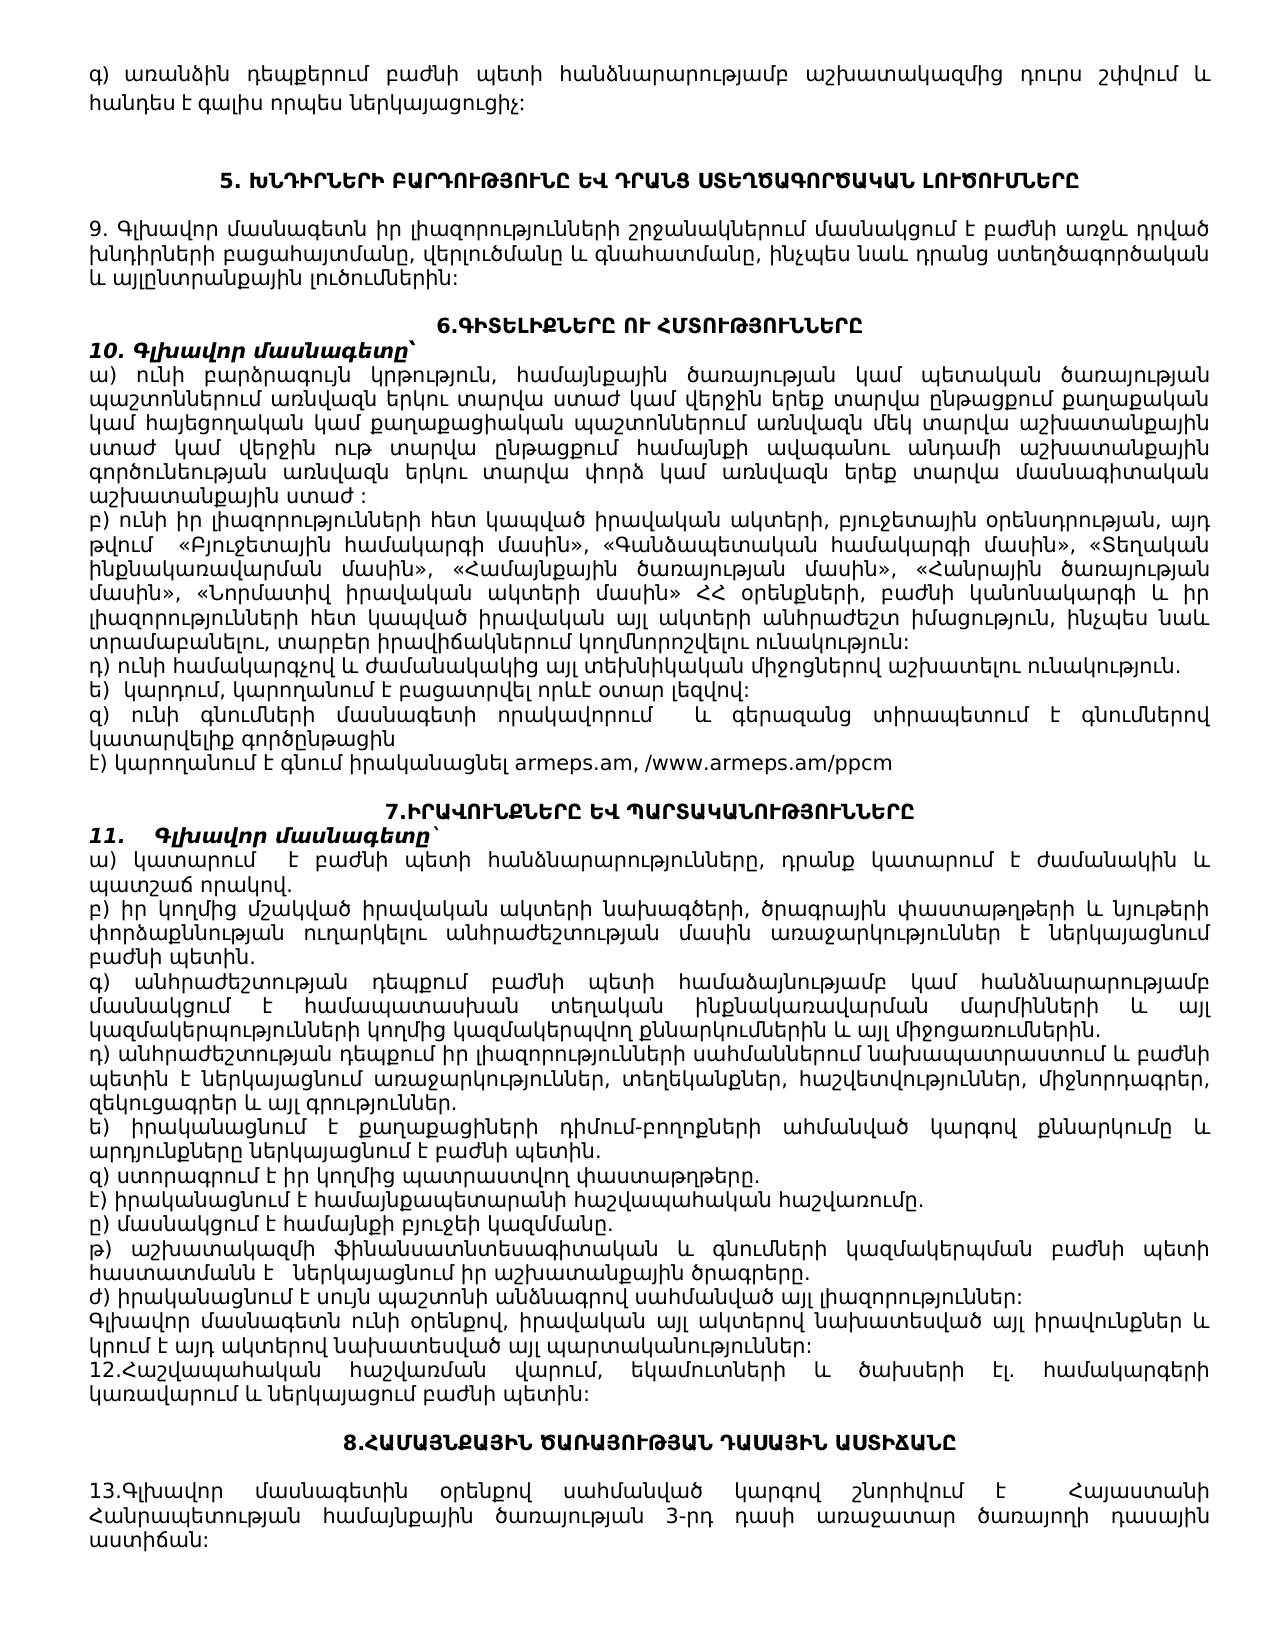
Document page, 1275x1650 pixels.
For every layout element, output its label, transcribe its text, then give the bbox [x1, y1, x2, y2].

text դ) ունի համակարգչով և ժամանակակից այլ տեխնիկական միջոցներով աշխատելու ունակություն. [89, 654, 1211, 678]
text ը) մասնակցում է համայնքի բյուջեի կազմմանը. [89, 1212, 1211, 1237]
text 7.ԻՐԱՎՈՒՆՔՆԵՐԸ ԵՎ ՊԱՐՏԱԿԱՆՈՒԹՅՈՒՆՆԵՐԸ [89, 800, 1211, 824]
text թ) աշխատակազմի ֆինանսատնտեսագիտական և գնումների կազմակերպման բաժնի պետի հաստատմանն է ներկայացնում իր աշխատանքային ծրագրերը. [89, 1237, 1211, 1285]
text 11. Գլխավոր մասնագետը` [89, 824, 1211, 848]
text զ) ստորագրում է իր կողմից պատրաստվող փաստաթղթերը. [89, 1164, 1211, 1188]
text ա) ունի բարձրագույն կրթություն, համայնքային ծառայության կամ պետական ծառայության պաշտոններում առնվազն երկու տարվա ստաժ կամ վերջին երեք տարվա ընթացքում քաղաքական կամ հայեցողական կամ քաղաքացիական պաշտոններում առնվազն մեկ տարվա աշխատանքային ստաժ կամ վերջին ութ տարվա ընթացքում համայնքի ավագանու անդամի աշխատանքային գործունեության առնվազն երկու տարվա փորձ կամ առնվազն երեք տարվա մասնագիտական աշխատանքային ստաժ : [89, 363, 1211, 508]
text 13.Գլխավոր մասնագետին օրենքով սահմանված կարգով շնորհվում է Հայաստանի Հանրապետության համայնքային ծառայության 3-րդ դասի առաջատար ծառայողի դասային աստիճան: [89, 1479, 1211, 1552]
text 12.Հաշվապահական հաշվառման վարում, եկամուտների և ծախսերի էլ. համակարգերի կառավարում և ներկայացում բաժնի պետին: [89, 1358, 1211, 1407]
text ժ) իրականացնում է սույն պաշտոնի անձնագրով սահմանված այլ լիազորություններ: [89, 1285, 1211, 1309]
text ե) կարդում, կարողանում է բացատրվել որևէ օտար լեզվով: [89, 678, 1211, 703]
text 10. Գլխավոր մասնագետը՝ [89, 339, 1211, 363]
text 6.ԳԻՏԵԼԻՔՆԵՐԸ ՈՒ ՀՄՏՈՒԹՅՈՒՆՆԵՐԸ [89, 314, 1211, 339]
text 5. ԽՆԴԻՐՆԵՐԻ ԲԱՐԴՈՒԹՅՈՒՆԸ ԵՎ ԴՐԱՆՑ ՍՏԵՂԾԱԳՈՐԾԱԿԱՆ ԼՈՒԾՈՒՄՆԵՐԸ [89, 169, 1211, 193]
text բ) ունի իր լիազորությունների հետ կապված իրավական ակտերի, բյուջետային օրենսդրության, այդ թվում «Բյուջետային համակարգի մասին», «Գանձապետական համակարգի մասին», «Տեղական ինքնակառավարման մասին», «Համայնքային ծառայության մասին», «Հանրային ծառայության մասին», «Նորմատիվ իրավական ակտերի մասին» ՀՀ օրենքների, բաժնի կանոնակարգի և իր լիազորությունների հետ կապված իրավական այլ ակտերի անհրաժեշտ իմացություն, ինչպես նաև տրամաբանելու, տարբեր իրավիճակներում կողմնորոշվելու ունակություն: [89, 508, 1211, 654]
text 9. Գլխավոր մասնագետն իր լիազորությունների շրջանակներում մասնակցում է բաժնի առջև դրված խնդիրների բացահայտմանը, վերլուծմանը և գնահատմանը, ինչպես նաև դրանց ստեղծագործական և այլընտրանքային լուծումներին: [89, 217, 1211, 290]
text ա) կատարում է բաժնի պետի հանձնարարությունները, դրանք կատարում է ժամանակին և պատշաճ որակով. [89, 848, 1211, 897]
text 8.ՀԱՄԱՅՆՔԱՅԻՆ ԾԱՌԱՅՈՒԹՅԱՆ ԴԱՍԱՅԻՆ ԱՍՏԻՃԱՆԸ [89, 1431, 1211, 1455]
text զ) ունի գնումների մասնագետի որակավորում և գերազանց տիրապետում է գնումներով կատարվելիք գործընթացին [89, 703, 1211, 751]
text գ) առանձին դեպքերում բաժնի պետի հանձնարարությամբ աշխատակազմից դուրս շփվում և հանդես է գալիս որպես ներկայացուցիչ: [89, 59, 1211, 116]
text է) կարողանում է գնում իրականացնել armeps.am, /www.armeps.am/ppcm [89, 751, 1211, 776]
text դ) անհրաժեշտության դեպքում իր լիազորությունների սահմաններում նախապատրաստում և բաժնի պետին է ներկայացնում առաջարկություններ, տեղեկանքներ, հաշվետվություններ, միջնորդագրեր, զեկուցագրեր և այլ գրություններ. [89, 1042, 1211, 1115]
text գ) անհրաժեշտության դեպքում բաժնի պետի համաձայնությամբ կամ հանձնարարությամբ մասնակցում է համապատասխան տեղական ինքնակառավարման մարմինների և այլ կազմակերպությունների կողմից կազմակերպվող քննարկումներին և այլ միջոցառումներին. [89, 970, 1211, 1042]
text բ) իր կողմից մշակված իրավական ակտերի նախագծերի, ծրագրային փաստաթղթերի և նյութերի փորձաքննության ուղարկելու անհրաժեշտության մասին առաջարկություններ է ներկայացնում բաժնի պետին. [89, 897, 1211, 970]
text ե) իրականացնում է քաղաքացիների դիմում-բողոքների ահմանված կարգով քննարկումը և արդյունքները ներկայացնում է բաժնի պետին. [89, 1115, 1211, 1164]
text է) իրականացնում է համայնքապետարանի հաշվապահական հաշվառումը. [89, 1188, 1211, 1212]
text Գլխավոր մասնագետն ունի օրենքով, իրավական այլ ակտերով նախատեսված այլ իրավունքներ և կրում է այդ ակտերով նախատեսված այլ պարտականություններ: [89, 1309, 1211, 1358]
